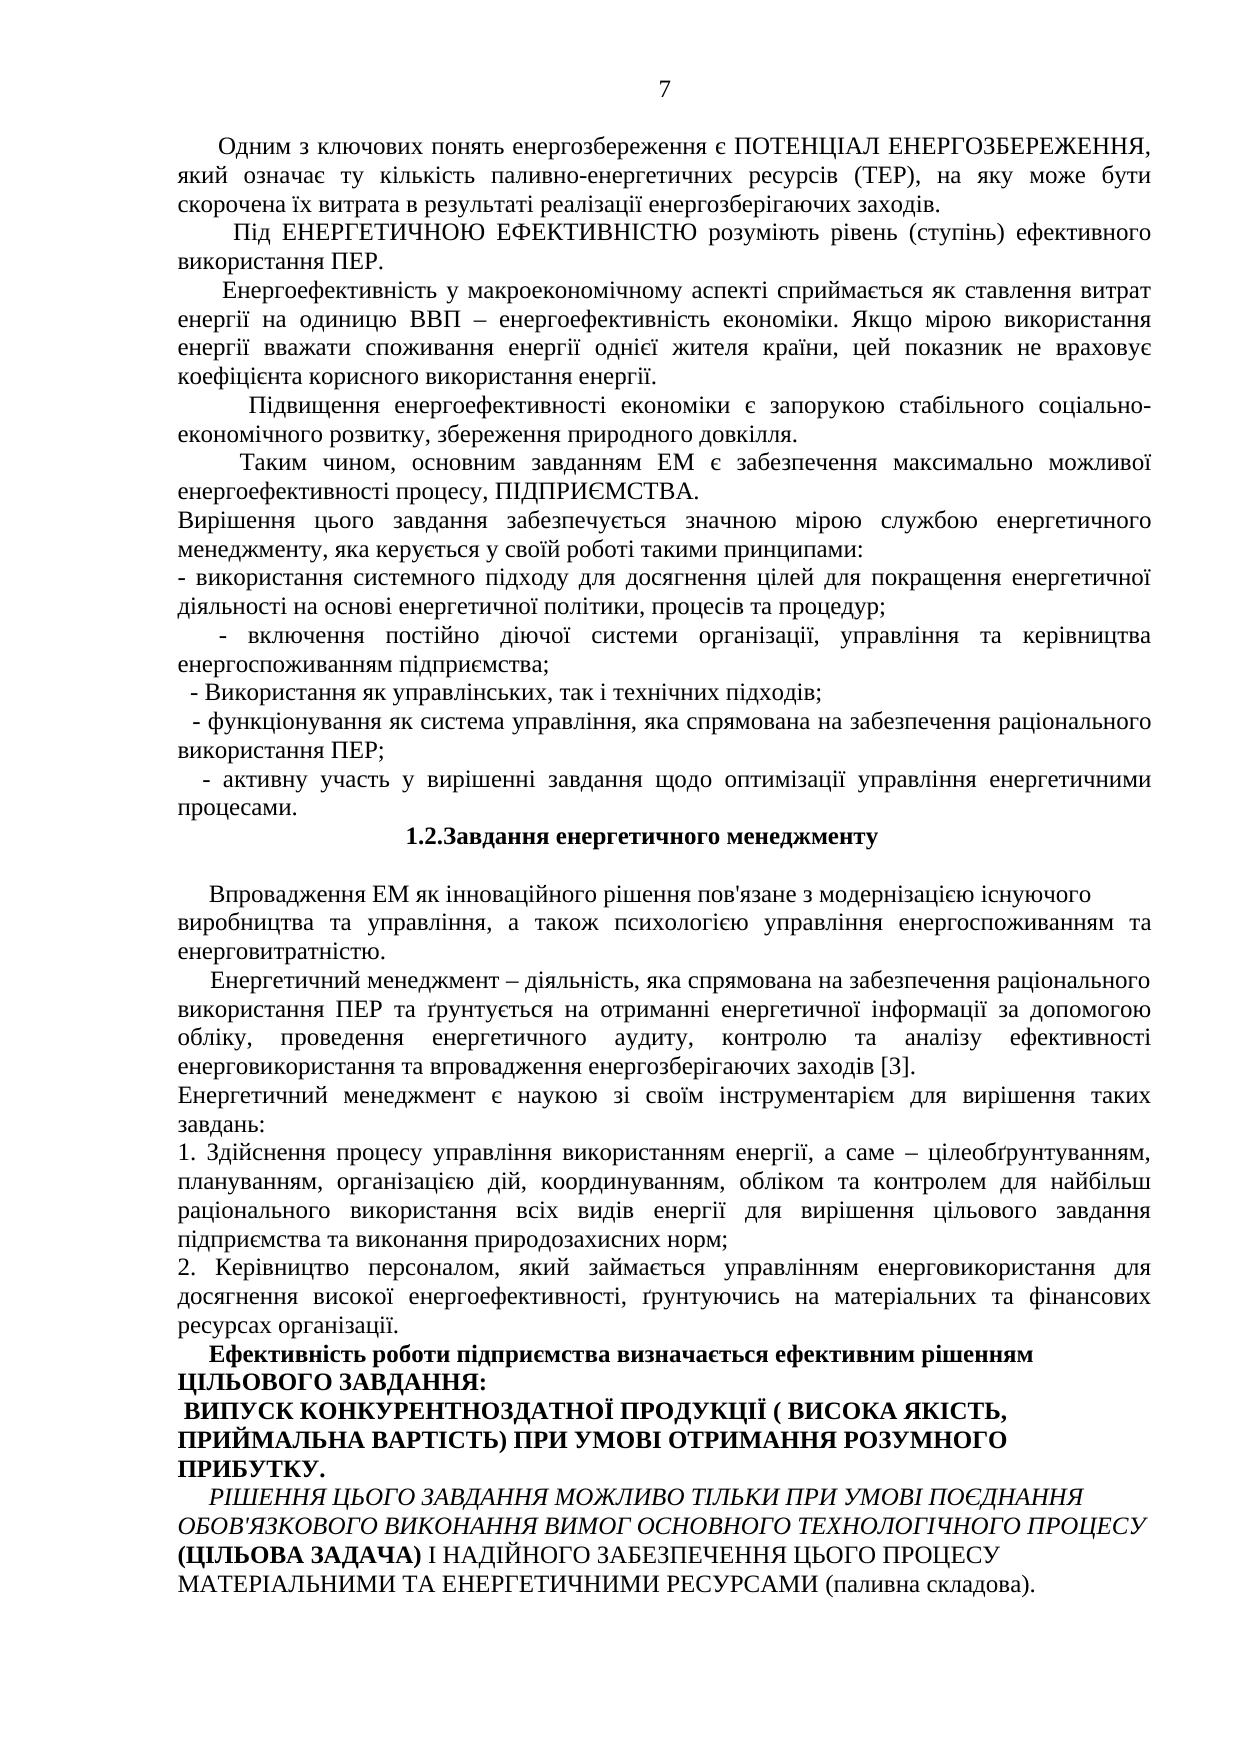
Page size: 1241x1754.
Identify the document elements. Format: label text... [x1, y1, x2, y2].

text Впровадження ЕМ як інноваційного рішення пов'язане з модернізацією існуючого [177, 879, 1152, 907]
text Енергоефективність у макроекономічному аспекті сприймається як ставлення витрат енергії на одиницю ВВП – енергоефективність економіки. Якщо мірою використання енергії вважати споживання енергії однієї жителя країни, цей показник не враховує коефіцієнта корисного використання енергії. [177, 275, 1152, 390]
text - активну участь у вирішенні завдання щодо оптимізації управління енергетичними процесами. [177, 764, 1152, 821]
text Під ЕНЕРГЕТИЧНОЮ ЕФЕКТИВНІСТЮ розуміють рівень (ступінь) ефективного використання ПЕР. [177, 217, 1152, 275]
text - Використання як управлінських, так і технічних підходів; [177, 677, 1152, 706]
text Ефективність роботи підприємства визначається ефективним рішенням ЦІЛЬОВОГО ЗАВДАННЯ: [177, 1339, 1152, 1396]
text - включення постійно діючої системи організації, управління та керівництва енергоспоживанням підприємства; [177, 620, 1152, 677]
text Енергетичний менеджмент є наукою зі своїм інструментарієм для вирішення таких завдань: [177, 1080, 1152, 1137]
text Вирішення цього завдання забезпечується значною мірою службою енергетичного менеджменту, яка керується у своїй роботі такими принципами: [177, 505, 1152, 562]
text 1.2.Завдання енергетичного менеджменту [199, 821, 1152, 850]
text Енергетичний менеджмент – діяльність, яка спрямована на забезпечення раціонального використання ПЕР та ґрунтується на отриманні енергетичної інформації за допомогою обліку, проведення енергетичного аудиту, контролю та аналізу ефективності енерговикористання та впровадження енергозберігаючих заходів [3]. [177, 965, 1152, 1080]
text 1. Здійснення процесу управління використанням енергії, а саме – цілеобґрунтуванням, плануванням, організацією дій, координуванням, обліком та контролем для найбільш раціонального використання всіх видів енергії для вирішення цільового завдання підприємства та виконання природозахисних норм; [177, 1137, 1152, 1252]
text 2. Керівництво персоналом, який займається управлінням енерговикористання для досягнення високої енергоефективності, ґрунтуючись на матеріальних та фінансових ресурсах організації. [177, 1252, 1152, 1339]
text - функціонування як система управління, яка спрямована на забезпечення раціонального використання ПЕР; [177, 706, 1152, 764]
text - використання системного підходу для досягнення цілей для покращення енергетичної діяльності на основі енергетичної політики, процесів та процедур; [177, 562, 1152, 620]
text Підвищення енергоефективності економіки є запорукою стабільного соціально-економічного розвитку, збереження природного довкілля. [177, 390, 1152, 447]
text виробництва та управління, а також психологією управління енергоспоживанням та енерговитратністю. [177, 907, 1152, 965]
text ВИПУСК КОНКУРЕНТНОЗДАТНОЇ ПРОДУКЦІЇ ( ВИСОКА ЯКІСТЬ, ПРИЙМАЛЬНА ВАРТІСТЬ) ПРИ УМОВІ ОТРИМАННЯ РОЗУМНОГО ПРИБУТКУ. [177, 1396, 1152, 1482]
text Одним з ключових понять енергозбереження є ПОТЕНЦІАЛ ЕНЕРГОЗБЕРЕЖЕННЯ, який означає ту кількість паливно-енергетичних ресурсів (ТЕР), на яку може бути скорочена їх витрата в результаті реалізації енергозберігаючих заходів. [177, 131, 1152, 217]
text РІШЕННЯ ЦЬОГО ЗАВДАННЯ МОЖЛИВО ТІЛЬКИ ПРИ УМОВІ ПОЄДНАННЯ ОБОВ'ЯЗКОВОГО ВИКОНАННЯ ВИМОГ ОСНОВНОГО ТЕХНОЛОГІЧНОГО ПРОЦЕСУ (цільова задача) І НАДІЙНОГО ЗАБЕЗПЕЧЕННЯ ЦЬОГО ПРОЦЕСУ МАТЕРІАЛЬНИМИ ТА ЕНЕРГЕТИЧНИМИ РЕСУРСАМИ (паливна складова). [177, 1482, 1152, 1597]
text Таким чином, основним завданням ЕМ є забезпечення максимально можливої енергоефективності процесу, ПІДПРИЄМСТВА. [177, 447, 1152, 505]
